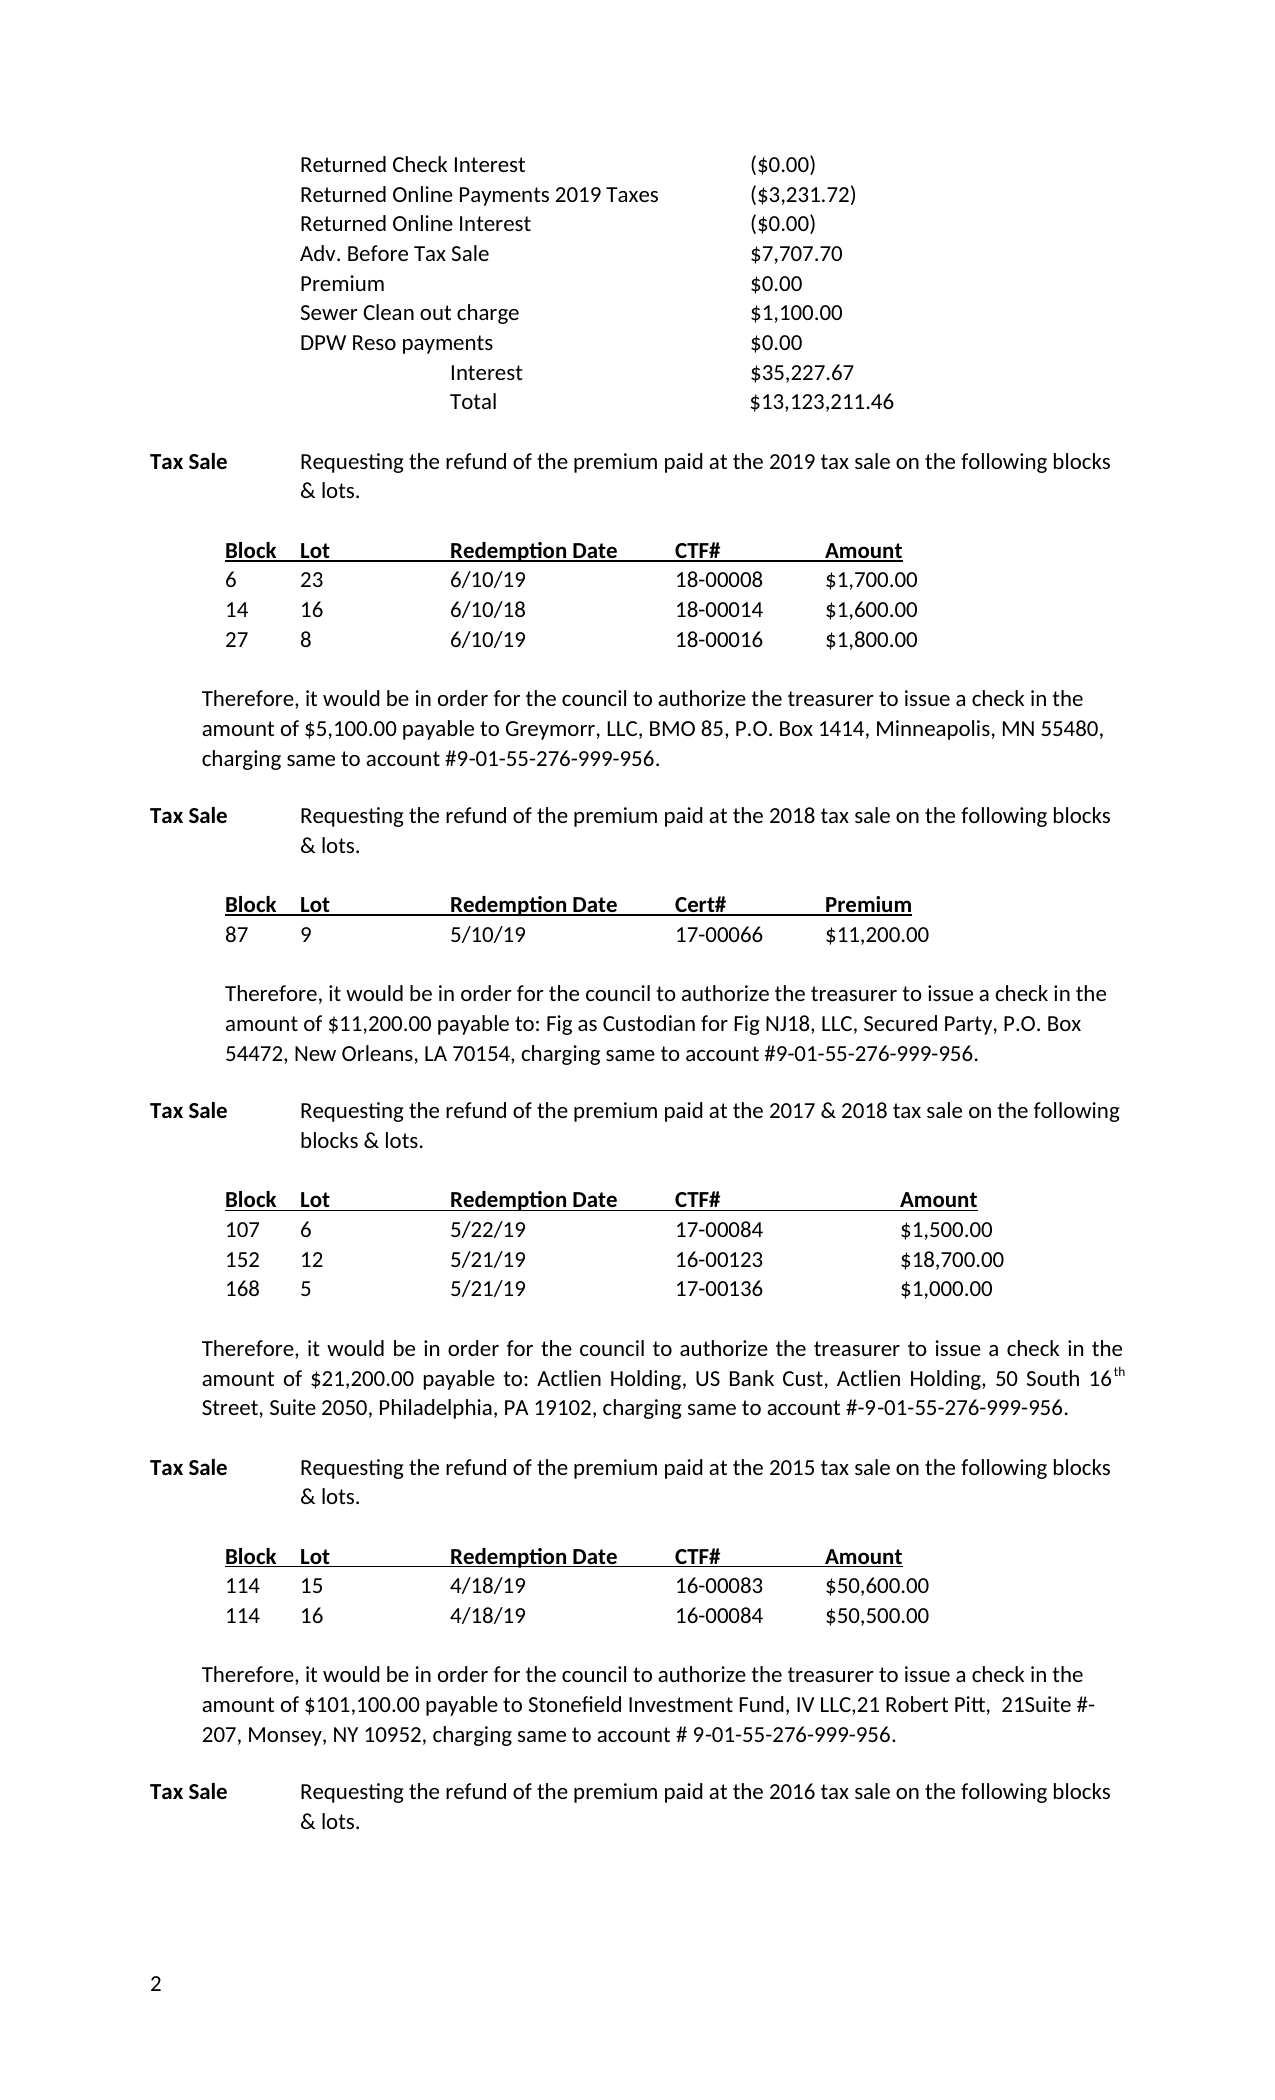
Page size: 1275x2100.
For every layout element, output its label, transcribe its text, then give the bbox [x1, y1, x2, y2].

text Returned Online Payments 2019 Taxes ($3,231.72) [225, 180, 1125, 208]
text 168 5 5/21/19 17-00136 $1,000.00 [150, 1274, 1125, 1303]
text Block Lot Redemption Date CTF# Amount [225, 536, 1125, 564]
text 114 15 4/18/19 16-00083 $50,600.00 [150, 1571, 1125, 1599]
text 14 16 6/10/18 18-00014 $1,600.00 [150, 595, 1125, 623]
text Block Lot Redemption Date Cert# Premium [150, 890, 1125, 918]
text Returned Online Interest ($0.00) [225, 209, 1125, 237]
text blocks & lots. [225, 1126, 1125, 1154]
text Block Lot Redemption Date CTF# Amount [150, 1542, 1125, 1570]
text Adv. Before Tax Sale $7,707.70 [225, 239, 1125, 267]
text Therefore, it would be in order for the council to authorize the treasurer to issue a check in the amount of $5,100.00 payable to Greymorr, LLC, BMO 85, P.O. Box 1414, Minneapolis, MN 55480, charging same to account #9-01-55-276-999-956. [202, 684, 1125, 772]
text Block Lot Redemption Date CTF# Amount [150, 1186, 1125, 1213]
text & lots. [225, 1482, 1125, 1510]
text 114 16 4/18/19 16-00084 $50,500.00 [150, 1601, 1125, 1629]
text Tax Sale Requesting the refund of the premium paid at the 2016 tax sale on the following blocks & lots. [150, 1777, 1125, 1835]
text Returned Check Interest ($0.00) [225, 150, 1125, 178]
text Premium $0.00 [225, 269, 1125, 297]
text Total $13,123,211.46 [150, 387, 1125, 416]
text 152 12 5/21/19 16-00123 $18,700.00 [150, 1245, 1125, 1273]
text & lots. [225, 831, 1125, 859]
text Therefore, it would be in order for the council to authorize the treasurer to issue a check in the amount of $21,200.00 payable to: Actlien Holding, US Bank Cust, Actlien Holding, 50 South 16th Street, Suite 2050, Philadelphia, PA 19102, charging same to account #-9-01-55-276-999-956. [202, 1334, 1125, 1421]
text DPW Reso payments $0.00 [225, 328, 1125, 356]
text Therefore, it would be in order for the council to authorize the treasurer to issue a check in the amount of $11,200.00 payable to: Fig as Custodian for Fig NJ18, LLC, Secured Party, P.O. Box 54472, New Orleans, LA 70154, charging same to account #9-01-55-276-999-956. [225, 979, 1125, 1067]
text Tax Sale Requesting the refund of the premium paid at the 2018 tax sale on the following blocks [150, 801, 1125, 829]
text Tax Sale Requesting the refund of the premium paid at the 2019 tax sale on the following blocks [150, 447, 1125, 475]
text 107 6 5/22/19 17-00084 $1,500.00 [150, 1215, 1125, 1243]
text 6 23 6/10/19 18-00008 $1,700.00 [150, 566, 1125, 594]
text Interest $35,227.67 [150, 358, 1125, 386]
text 27 8 6/10/19 18-00016 $1,800.00 [150, 625, 1125, 653]
text Sewer Clean out charge $1,100.00 [225, 298, 1125, 326]
text Therefore, it would be in order for the council to authorize the treasurer to issue a check in the amount of $101,100.00 payable to Stonefield Investment Fund, IV LLC,21 Robert Pitt, 21Suite #-207, Monsey, NY 10952, charging same to account # 9-01-55-276-999-956. [202, 1661, 1125, 1748]
text Tax Sale Requesting the refund of the premium paid at the 2015 tax sale on the following blocks [150, 1453, 1125, 1481]
text & lots. [225, 477, 1125, 504]
text 87 9 5/10/19 17-00066 $11,200.00 [150, 920, 1125, 948]
text Tax Sale Requesting the refund of the premium paid at the 2017 & 2018 tax sale on the following [150, 1096, 1125, 1124]
